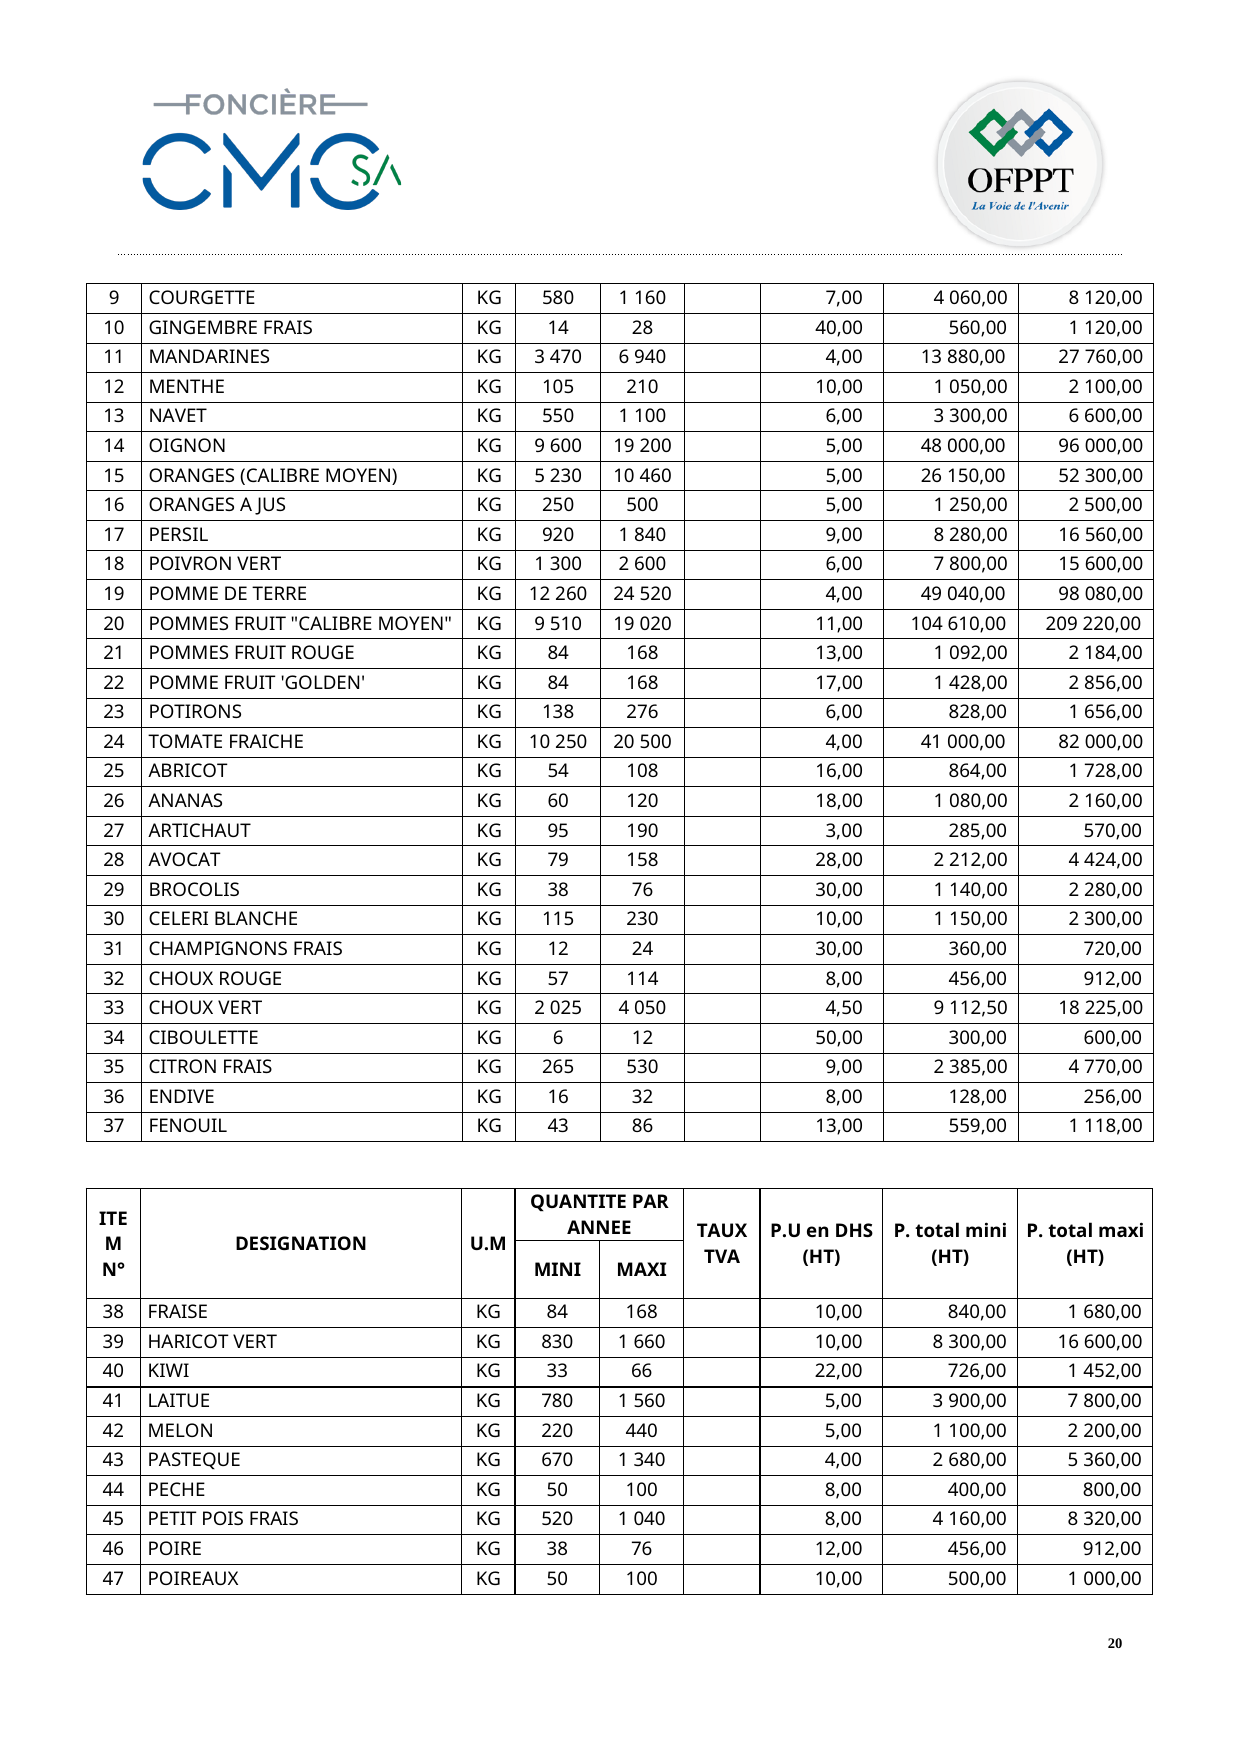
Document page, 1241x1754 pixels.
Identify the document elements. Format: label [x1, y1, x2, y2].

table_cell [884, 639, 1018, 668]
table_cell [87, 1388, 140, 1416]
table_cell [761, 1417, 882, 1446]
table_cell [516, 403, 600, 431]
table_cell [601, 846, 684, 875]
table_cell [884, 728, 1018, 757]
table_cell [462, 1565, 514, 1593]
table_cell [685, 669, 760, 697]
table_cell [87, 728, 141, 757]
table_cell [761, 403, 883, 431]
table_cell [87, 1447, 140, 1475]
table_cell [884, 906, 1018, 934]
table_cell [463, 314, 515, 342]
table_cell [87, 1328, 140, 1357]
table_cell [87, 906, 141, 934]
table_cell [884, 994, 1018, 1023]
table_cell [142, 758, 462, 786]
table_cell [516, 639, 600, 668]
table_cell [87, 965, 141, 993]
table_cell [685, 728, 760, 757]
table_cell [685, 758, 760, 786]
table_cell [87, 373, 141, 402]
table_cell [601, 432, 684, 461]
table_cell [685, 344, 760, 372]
picture [929, 73, 1109, 254]
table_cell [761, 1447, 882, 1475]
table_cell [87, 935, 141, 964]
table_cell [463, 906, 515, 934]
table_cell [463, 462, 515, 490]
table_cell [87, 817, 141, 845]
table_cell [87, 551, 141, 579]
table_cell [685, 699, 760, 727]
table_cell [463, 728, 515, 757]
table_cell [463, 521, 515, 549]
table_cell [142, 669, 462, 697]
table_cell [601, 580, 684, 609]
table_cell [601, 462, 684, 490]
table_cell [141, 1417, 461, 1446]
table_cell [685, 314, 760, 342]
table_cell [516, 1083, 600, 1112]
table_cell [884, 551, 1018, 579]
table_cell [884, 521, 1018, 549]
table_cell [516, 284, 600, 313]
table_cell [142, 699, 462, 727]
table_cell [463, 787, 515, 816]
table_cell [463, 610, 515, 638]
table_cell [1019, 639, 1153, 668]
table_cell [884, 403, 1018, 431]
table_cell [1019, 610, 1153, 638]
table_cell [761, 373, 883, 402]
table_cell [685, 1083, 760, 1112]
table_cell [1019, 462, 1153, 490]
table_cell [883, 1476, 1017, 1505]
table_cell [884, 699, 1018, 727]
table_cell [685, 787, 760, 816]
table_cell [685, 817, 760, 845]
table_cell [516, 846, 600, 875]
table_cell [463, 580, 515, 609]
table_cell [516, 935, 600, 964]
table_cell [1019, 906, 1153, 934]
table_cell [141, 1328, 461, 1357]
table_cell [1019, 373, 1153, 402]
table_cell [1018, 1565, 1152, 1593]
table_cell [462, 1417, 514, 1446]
picture [142, 88, 402, 210]
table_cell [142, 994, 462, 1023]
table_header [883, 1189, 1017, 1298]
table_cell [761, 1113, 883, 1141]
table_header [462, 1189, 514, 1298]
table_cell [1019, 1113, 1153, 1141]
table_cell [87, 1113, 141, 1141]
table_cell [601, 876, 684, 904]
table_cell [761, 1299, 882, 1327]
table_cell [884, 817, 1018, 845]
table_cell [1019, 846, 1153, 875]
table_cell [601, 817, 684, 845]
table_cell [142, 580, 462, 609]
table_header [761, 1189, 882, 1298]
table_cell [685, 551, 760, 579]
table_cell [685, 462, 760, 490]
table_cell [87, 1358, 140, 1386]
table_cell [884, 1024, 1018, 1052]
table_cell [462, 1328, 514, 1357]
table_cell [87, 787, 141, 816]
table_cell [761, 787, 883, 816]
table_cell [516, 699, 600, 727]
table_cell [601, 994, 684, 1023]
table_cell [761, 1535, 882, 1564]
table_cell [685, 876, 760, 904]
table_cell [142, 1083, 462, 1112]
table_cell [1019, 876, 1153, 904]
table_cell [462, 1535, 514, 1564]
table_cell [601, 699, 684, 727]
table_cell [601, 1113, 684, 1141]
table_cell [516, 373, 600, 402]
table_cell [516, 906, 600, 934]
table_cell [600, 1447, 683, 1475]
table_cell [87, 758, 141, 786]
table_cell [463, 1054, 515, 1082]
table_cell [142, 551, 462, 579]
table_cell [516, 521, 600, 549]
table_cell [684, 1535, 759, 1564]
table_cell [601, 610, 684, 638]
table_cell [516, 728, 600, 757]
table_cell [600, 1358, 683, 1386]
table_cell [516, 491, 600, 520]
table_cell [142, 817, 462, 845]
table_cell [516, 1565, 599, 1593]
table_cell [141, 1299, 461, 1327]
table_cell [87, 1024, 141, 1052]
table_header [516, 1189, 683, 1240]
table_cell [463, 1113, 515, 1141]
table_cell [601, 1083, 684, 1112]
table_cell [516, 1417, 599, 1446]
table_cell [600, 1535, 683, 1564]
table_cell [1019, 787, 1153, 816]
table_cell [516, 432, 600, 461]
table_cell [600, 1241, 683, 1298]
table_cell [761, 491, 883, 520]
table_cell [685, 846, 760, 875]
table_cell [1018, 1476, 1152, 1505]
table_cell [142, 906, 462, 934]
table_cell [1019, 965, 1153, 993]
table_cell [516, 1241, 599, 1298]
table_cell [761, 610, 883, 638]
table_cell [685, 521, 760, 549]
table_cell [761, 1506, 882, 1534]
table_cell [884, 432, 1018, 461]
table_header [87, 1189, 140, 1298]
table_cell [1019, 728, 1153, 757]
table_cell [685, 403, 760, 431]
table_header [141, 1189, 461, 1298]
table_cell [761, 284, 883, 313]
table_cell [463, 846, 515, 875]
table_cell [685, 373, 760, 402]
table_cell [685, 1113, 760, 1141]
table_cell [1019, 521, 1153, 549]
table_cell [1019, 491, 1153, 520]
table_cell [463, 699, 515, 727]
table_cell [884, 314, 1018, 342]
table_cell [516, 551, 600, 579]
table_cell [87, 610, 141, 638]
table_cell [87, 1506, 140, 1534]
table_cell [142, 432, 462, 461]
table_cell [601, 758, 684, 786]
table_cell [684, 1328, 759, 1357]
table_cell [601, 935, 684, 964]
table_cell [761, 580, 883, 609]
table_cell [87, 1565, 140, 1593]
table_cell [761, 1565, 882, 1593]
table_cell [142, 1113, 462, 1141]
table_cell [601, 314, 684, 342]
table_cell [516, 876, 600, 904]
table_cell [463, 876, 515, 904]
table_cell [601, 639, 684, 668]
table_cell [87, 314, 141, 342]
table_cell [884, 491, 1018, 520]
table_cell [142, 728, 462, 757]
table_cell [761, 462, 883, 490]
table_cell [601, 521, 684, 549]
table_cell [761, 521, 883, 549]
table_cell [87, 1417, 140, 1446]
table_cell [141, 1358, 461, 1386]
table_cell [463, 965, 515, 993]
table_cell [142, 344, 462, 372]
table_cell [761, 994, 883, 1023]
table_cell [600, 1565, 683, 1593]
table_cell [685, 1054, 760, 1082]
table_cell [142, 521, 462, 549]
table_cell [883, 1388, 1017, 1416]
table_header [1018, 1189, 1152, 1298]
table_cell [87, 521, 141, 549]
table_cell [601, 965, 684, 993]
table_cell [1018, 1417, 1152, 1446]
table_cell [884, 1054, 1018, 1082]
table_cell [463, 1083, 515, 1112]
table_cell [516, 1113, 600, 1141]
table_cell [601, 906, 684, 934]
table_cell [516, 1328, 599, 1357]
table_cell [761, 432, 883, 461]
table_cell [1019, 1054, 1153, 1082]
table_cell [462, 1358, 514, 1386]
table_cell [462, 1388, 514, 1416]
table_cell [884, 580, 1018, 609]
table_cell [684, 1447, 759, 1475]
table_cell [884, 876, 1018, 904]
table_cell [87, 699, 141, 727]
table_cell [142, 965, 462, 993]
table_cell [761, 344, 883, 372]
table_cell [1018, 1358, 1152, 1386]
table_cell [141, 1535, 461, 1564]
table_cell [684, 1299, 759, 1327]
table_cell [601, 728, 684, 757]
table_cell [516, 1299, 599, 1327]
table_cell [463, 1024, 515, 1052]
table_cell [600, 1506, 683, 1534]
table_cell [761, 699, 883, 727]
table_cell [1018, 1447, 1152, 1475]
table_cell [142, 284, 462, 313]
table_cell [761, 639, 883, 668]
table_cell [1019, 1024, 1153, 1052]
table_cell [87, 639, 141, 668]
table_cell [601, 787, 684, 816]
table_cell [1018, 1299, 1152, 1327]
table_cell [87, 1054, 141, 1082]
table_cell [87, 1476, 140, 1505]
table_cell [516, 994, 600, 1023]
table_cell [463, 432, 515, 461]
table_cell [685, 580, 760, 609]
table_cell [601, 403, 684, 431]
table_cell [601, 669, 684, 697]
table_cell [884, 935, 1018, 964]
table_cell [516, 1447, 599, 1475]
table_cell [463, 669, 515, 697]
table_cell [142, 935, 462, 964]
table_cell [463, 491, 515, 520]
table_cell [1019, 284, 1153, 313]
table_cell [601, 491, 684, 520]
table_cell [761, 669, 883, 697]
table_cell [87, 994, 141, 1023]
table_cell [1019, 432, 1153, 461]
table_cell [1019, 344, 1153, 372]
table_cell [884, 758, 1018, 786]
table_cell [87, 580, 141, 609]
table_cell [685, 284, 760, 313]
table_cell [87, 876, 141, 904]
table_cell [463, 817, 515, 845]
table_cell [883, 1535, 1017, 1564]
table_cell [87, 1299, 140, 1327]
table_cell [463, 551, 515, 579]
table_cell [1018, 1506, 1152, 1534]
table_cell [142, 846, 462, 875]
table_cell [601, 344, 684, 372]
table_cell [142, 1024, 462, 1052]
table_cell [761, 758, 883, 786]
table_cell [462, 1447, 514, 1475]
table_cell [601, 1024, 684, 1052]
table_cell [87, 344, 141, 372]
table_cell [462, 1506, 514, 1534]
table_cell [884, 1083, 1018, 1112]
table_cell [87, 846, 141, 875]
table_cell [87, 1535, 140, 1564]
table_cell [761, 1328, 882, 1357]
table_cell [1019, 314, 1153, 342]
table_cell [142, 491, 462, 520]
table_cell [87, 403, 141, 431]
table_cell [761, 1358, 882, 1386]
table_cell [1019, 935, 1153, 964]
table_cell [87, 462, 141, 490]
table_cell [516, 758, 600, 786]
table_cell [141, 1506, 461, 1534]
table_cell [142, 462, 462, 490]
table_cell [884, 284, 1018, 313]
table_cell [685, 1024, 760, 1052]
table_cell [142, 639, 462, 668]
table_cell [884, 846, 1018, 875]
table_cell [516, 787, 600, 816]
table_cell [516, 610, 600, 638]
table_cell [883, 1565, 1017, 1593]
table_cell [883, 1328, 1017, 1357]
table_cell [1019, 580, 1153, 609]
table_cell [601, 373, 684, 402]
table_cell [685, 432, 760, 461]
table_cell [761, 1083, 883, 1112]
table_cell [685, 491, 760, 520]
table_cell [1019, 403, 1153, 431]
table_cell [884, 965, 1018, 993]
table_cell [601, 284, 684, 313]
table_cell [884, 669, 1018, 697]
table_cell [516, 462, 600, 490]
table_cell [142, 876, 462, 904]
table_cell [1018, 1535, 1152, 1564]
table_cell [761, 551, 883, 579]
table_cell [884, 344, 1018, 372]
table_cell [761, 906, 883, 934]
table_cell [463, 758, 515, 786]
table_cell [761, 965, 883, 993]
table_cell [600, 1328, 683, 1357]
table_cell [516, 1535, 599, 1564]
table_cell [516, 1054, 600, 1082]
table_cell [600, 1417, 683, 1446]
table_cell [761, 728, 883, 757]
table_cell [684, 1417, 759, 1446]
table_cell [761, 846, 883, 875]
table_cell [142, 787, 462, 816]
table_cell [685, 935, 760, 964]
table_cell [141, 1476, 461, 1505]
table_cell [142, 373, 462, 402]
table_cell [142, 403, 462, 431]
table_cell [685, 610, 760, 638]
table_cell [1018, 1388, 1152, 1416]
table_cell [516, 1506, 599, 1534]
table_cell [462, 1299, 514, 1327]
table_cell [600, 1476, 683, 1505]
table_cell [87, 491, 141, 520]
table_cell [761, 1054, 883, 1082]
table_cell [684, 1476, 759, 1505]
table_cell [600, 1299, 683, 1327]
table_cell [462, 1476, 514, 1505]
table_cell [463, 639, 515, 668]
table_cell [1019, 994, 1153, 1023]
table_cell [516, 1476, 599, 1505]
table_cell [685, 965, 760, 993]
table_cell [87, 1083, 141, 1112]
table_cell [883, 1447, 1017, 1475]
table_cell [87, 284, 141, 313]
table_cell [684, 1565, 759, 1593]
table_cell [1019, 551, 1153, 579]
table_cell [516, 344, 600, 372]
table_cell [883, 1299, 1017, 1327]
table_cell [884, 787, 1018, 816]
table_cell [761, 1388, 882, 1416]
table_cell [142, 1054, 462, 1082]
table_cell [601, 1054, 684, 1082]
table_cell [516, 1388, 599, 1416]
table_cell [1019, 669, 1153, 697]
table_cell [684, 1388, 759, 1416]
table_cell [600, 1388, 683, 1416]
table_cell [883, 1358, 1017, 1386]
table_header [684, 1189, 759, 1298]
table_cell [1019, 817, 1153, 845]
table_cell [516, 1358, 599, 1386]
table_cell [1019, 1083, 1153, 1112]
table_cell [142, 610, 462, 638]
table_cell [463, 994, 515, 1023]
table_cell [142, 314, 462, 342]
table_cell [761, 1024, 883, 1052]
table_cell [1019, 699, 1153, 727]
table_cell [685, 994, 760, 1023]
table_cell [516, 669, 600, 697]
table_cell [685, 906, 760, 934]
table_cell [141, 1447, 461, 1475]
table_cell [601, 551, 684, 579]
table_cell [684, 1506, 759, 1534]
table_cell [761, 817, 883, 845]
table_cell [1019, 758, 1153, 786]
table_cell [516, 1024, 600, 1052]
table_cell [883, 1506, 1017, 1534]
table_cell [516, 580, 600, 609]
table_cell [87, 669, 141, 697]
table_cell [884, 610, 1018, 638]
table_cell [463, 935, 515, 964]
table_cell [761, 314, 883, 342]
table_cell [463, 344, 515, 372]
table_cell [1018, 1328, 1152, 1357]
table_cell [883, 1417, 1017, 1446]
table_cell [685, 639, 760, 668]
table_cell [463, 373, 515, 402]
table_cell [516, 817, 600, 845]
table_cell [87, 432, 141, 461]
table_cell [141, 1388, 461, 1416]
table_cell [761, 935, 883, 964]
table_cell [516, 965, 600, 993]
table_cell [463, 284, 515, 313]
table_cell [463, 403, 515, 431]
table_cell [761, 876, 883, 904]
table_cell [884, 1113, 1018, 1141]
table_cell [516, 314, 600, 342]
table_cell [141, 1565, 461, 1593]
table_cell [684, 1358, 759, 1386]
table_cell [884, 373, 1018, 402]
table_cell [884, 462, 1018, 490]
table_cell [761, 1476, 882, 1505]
